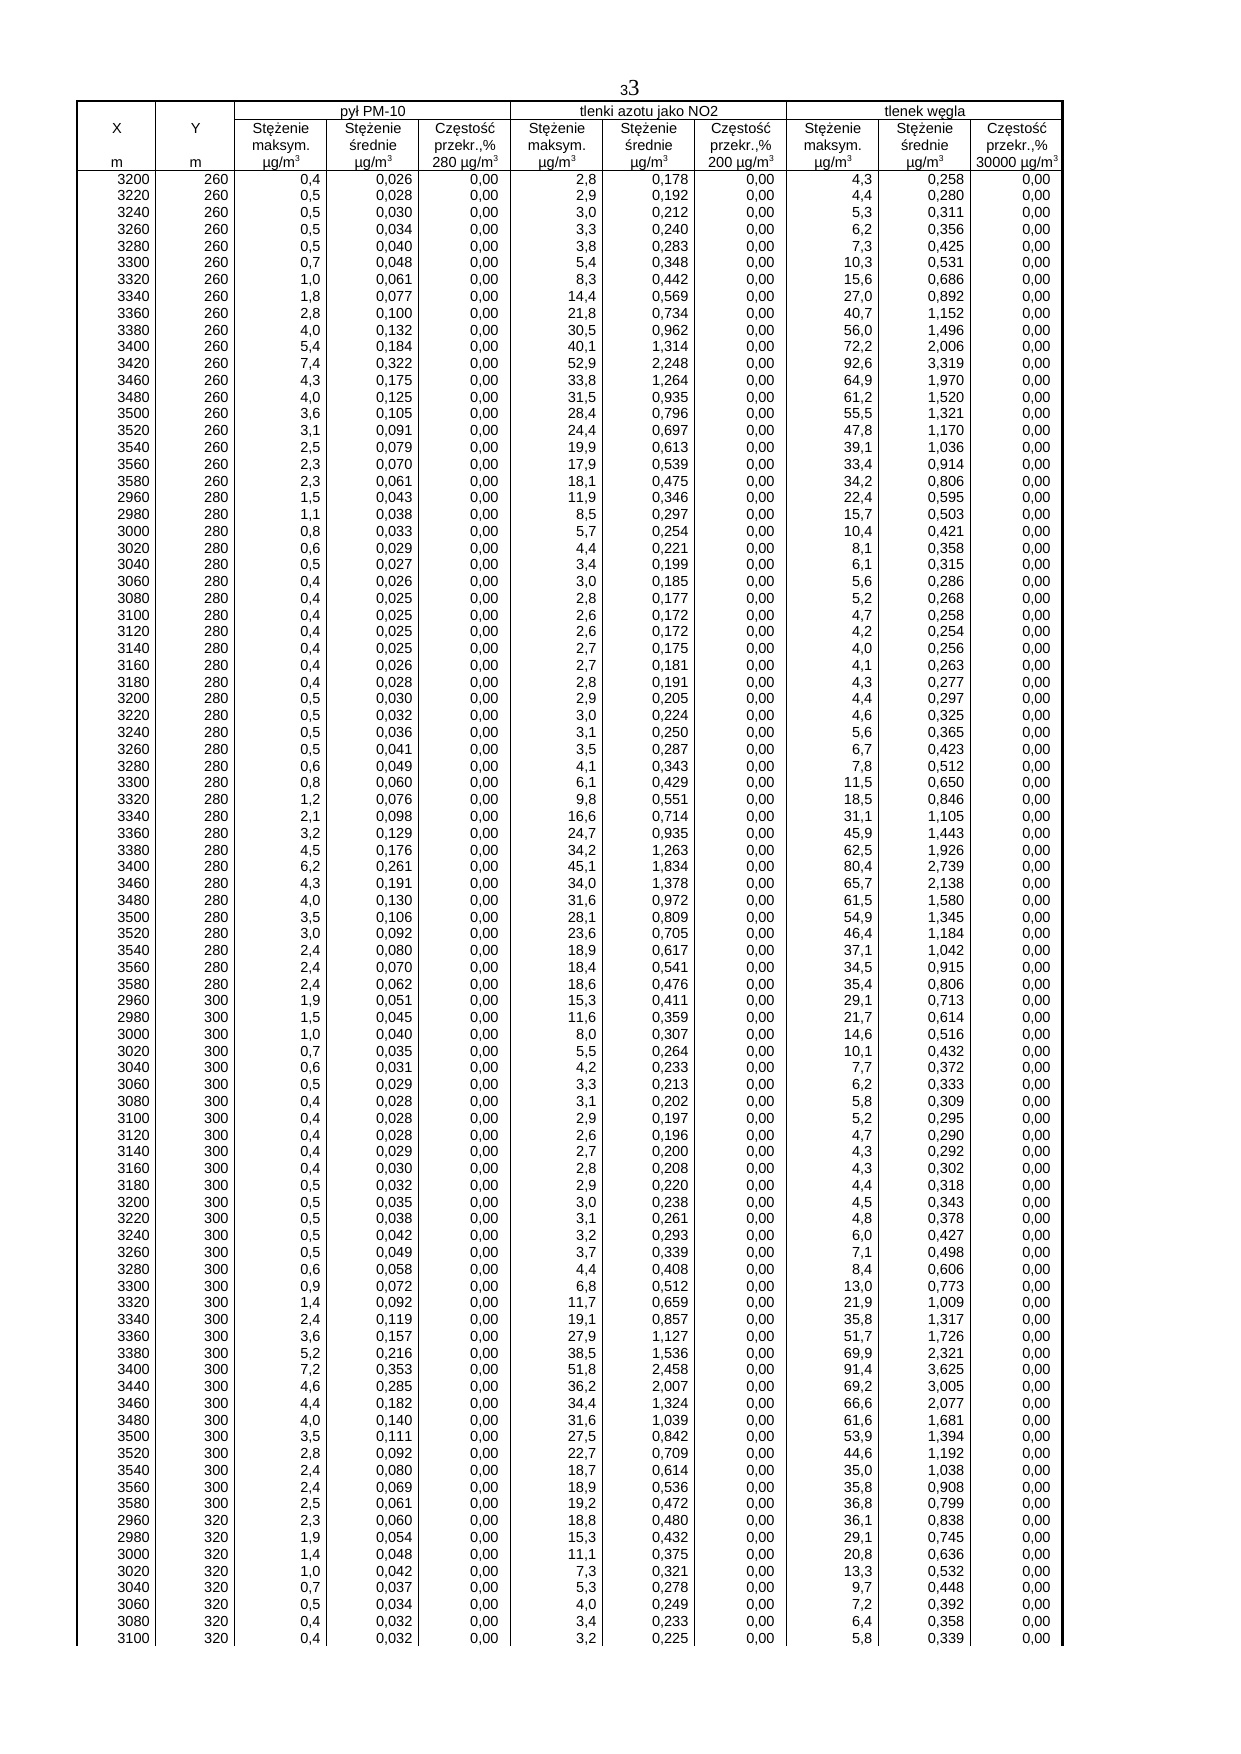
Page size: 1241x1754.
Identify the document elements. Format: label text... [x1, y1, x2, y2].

table_cell 64,9 [787, 372, 878, 388]
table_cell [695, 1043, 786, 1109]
table_cell 2,7 [511, 640, 602, 657]
table_cell 3040 [78, 556, 155, 573]
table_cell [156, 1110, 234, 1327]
table_cell 0,00 [971, 271, 1061, 288]
table_cell 0,00 [971, 590, 1061, 606]
table_cell 0,00 [695, 422, 786, 439]
table_cell 260 [156, 455, 234, 472]
table_cell 22,4 [787, 489, 878, 506]
table_cell 0,00 [419, 455, 510, 472]
table_cell 0,061 [327, 472, 418, 489]
table_cell Y [156, 119, 234, 153]
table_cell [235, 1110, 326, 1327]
table_cell 27,0 [787, 288, 878, 304]
table_cell 3300 [78, 774, 155, 791]
table_cell 0,5 [235, 707, 326, 724]
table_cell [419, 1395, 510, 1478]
table_cell 3180 [78, 674, 155, 690]
table_cell 0,00 [971, 657, 1061, 673]
table_cell 0,00 [419, 707, 510, 724]
table_cell 0,4 [235, 590, 326, 606]
table_cell 4,3 [235, 372, 326, 388]
table_cell 3340 [78, 808, 155, 824]
table_cell m [78, 154, 155, 170]
table_cell 0,423 [879, 741, 970, 757]
table_cell µg/m3 [787, 154, 878, 170]
table_cell Częstość przekr.,% [971, 120, 1061, 153]
table_cell 61,2 [787, 388, 878, 405]
table_cell 0,595 [879, 489, 970, 506]
table_cell 0,00 [695, 657, 786, 673]
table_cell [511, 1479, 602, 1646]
table_cell 3480 [78, 388, 155, 405]
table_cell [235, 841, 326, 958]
table_cell 0,00 [419, 271, 510, 288]
table_cell 0,539 [603, 455, 694, 472]
table_cell 260 [156, 405, 234, 422]
table_cell 0,076 [327, 791, 418, 808]
table_cell 33,4 [787, 455, 878, 472]
table_cell 5,6 [787, 724, 878, 741]
table_cell 1,264 [603, 372, 694, 388]
table_cell 0,185 [603, 573, 694, 589]
table_cell 280 [156, 774, 234, 791]
table_cell 3000 [78, 523, 155, 539]
table_cell 0,175 [327, 372, 418, 388]
table_cell 6,1 [511, 774, 602, 791]
table_cell 0,00 [695, 187, 786, 204]
table_cell 0,032 [327, 707, 418, 724]
table_cell 0,00 [695, 455, 786, 472]
table_cell 0,125 [327, 388, 418, 405]
table_cell 0,00 [695, 254, 786, 271]
table_cell 0,00 [695, 808, 786, 824]
table_cell 1,520 [879, 388, 970, 405]
table_cell 14,4 [511, 288, 602, 304]
table_cell 0,091 [327, 422, 418, 439]
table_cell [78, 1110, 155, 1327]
table_cell 0,00 [695, 674, 786, 690]
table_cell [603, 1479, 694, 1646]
table_cell 0,00 [695, 707, 786, 724]
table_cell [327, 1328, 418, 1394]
table_cell 1,0 [235, 271, 326, 288]
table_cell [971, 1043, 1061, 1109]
table_cell 1,152 [879, 305, 970, 321]
table_cell 5,2 [787, 590, 878, 606]
table_cell 280 [156, 506, 234, 522]
table_cell 3200 [78, 690, 155, 707]
table_cell 200 µg/m3 [695, 154, 786, 170]
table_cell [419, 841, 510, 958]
table_cell 0,962 [603, 321, 694, 338]
table_cell 4,1 [787, 657, 878, 673]
table_cell 1,5 [235, 489, 326, 506]
table_header tlenki azotu jako NO2 [511, 102, 786, 119]
table_cell 40,1 [511, 338, 602, 355]
table_cell 11,5 [787, 774, 878, 791]
table_cell 0,00 [695, 590, 786, 606]
table_cell 0,475 [603, 472, 694, 489]
table_cell 0,00 [695, 338, 786, 355]
table_cell 260 [156, 305, 234, 321]
table_cell 0,00 [695, 372, 786, 388]
table_cell 18,5 [787, 791, 878, 808]
table_cell 0,00 [971, 556, 1061, 573]
table_cell 0,240 [603, 221, 694, 237]
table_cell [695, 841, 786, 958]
table_cell 0,00 [971, 321, 1061, 338]
table_cell 0,5 [235, 187, 326, 204]
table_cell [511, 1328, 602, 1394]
table_cell 0,297 [879, 690, 970, 707]
table_cell 0,714 [603, 808, 694, 824]
table_cell 5,3 [787, 204, 878, 221]
table_cell 3,2 [235, 824, 326, 841]
table_cell 0,297 [603, 506, 694, 522]
table_cell 0,5 [235, 724, 326, 741]
table_cell 0,00 [695, 288, 786, 304]
table_cell 0,00 [971, 171, 1061, 187]
table_cell 0,00 [695, 271, 786, 288]
table_cell 280 [156, 724, 234, 741]
table_cell 0,00 [971, 388, 1061, 405]
table_cell 0,365 [879, 724, 970, 741]
table_cell 0,00 [419, 204, 510, 221]
table_cell 0,00 [971, 439, 1061, 455]
table_cell 0,00 [419, 791, 510, 808]
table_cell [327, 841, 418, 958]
table_cell 0,00 [971, 288, 1061, 304]
table_cell 31,1 [787, 808, 878, 824]
table_cell 0,00 [695, 405, 786, 422]
table_cell 8,1 [787, 539, 878, 556]
table_cell 3260 [78, 741, 155, 757]
table_cell 3240 [78, 724, 155, 741]
table_cell 0,00 [695, 724, 786, 741]
table_cell 0,00 [419, 757, 510, 774]
table_cell 0,00 [971, 523, 1061, 539]
table_cell 0,100 [327, 305, 418, 321]
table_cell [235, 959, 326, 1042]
table_cell 2,8 [511, 590, 602, 606]
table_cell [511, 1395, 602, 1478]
table_cell 280 [156, 590, 234, 606]
table_cell m [156, 154, 234, 170]
table_cell 0,6 [235, 539, 326, 556]
table_cell 0,00 [971, 489, 1061, 506]
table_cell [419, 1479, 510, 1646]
table_cell 260 [156, 422, 234, 439]
table_cell 260 [156, 221, 234, 237]
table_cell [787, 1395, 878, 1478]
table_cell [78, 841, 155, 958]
table_cell 0,6 [235, 757, 326, 774]
table_cell 0,00 [971, 690, 1061, 707]
table_cell 3200 [78, 171, 155, 187]
table_cell 0,00 [419, 355, 510, 372]
table_cell 3,0 [511, 573, 602, 589]
table_cell 4,4 [787, 690, 878, 707]
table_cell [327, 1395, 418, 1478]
table_cell 0,935 [603, 388, 694, 405]
table_cell 0,00 [695, 204, 786, 221]
table_cell 0,00 [971, 539, 1061, 556]
table_cell 0,00 [419, 472, 510, 489]
table_cell 0,00 [971, 707, 1061, 724]
table_cell 55,5 [787, 405, 878, 422]
table_cell 2,1 [235, 808, 326, 824]
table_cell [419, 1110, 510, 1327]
table_cell 0,00 [419, 288, 510, 304]
table_cell 0,00 [419, 338, 510, 355]
table_cell 0,00 [419, 556, 510, 573]
table_cell 0,199 [603, 556, 694, 573]
table_cell 280 [156, 757, 234, 774]
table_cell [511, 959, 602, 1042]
table_cell 47,8 [787, 422, 878, 439]
table_cell 280 [156, 556, 234, 573]
table_header [156, 102, 234, 119]
table_cell 0,034 [327, 221, 418, 237]
table_cell 260 [156, 372, 234, 388]
table_cell 1,314 [603, 338, 694, 355]
table_cell 0,00 [695, 791, 786, 808]
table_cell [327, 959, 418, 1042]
table_cell 280 [156, 707, 234, 724]
table_cell Stężenie maksym. [787, 120, 878, 153]
table_cell 0,00 [695, 539, 786, 556]
table_cell 3,5 [511, 741, 602, 757]
table_cell 0,258 [879, 171, 970, 187]
table_cell 0,00 [419, 506, 510, 522]
table_cell 3400 [78, 338, 155, 355]
table_cell 0,287 [603, 741, 694, 757]
table_cell 5,6 [787, 573, 878, 589]
table_cell 3,1 [235, 422, 326, 439]
table_cell 0,105 [327, 405, 418, 422]
table_cell 280 [156, 606, 234, 623]
table_cell 0,00 [695, 506, 786, 522]
table_cell 0,846 [879, 791, 970, 808]
table_cell 0,00 [695, 305, 786, 321]
table_cell 0,00 [419, 623, 510, 640]
table_cell 0,796 [603, 405, 694, 422]
table_cell 15,6 [787, 271, 878, 288]
table_cell 4,0 [787, 640, 878, 657]
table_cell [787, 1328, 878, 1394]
table_cell 4,3 [787, 171, 878, 187]
table_cell 260 [156, 254, 234, 271]
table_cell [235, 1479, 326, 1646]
table_cell 0,00 [419, 171, 510, 187]
table_cell 0,00 [695, 824, 786, 841]
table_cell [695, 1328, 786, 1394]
table_cell 6,7 [787, 741, 878, 757]
table_cell 0,025 [327, 606, 418, 623]
table_cell 3220 [78, 707, 155, 724]
table_cell 0,00 [419, 741, 510, 757]
table_cell 0,025 [327, 640, 418, 657]
table_cell 0,277 [879, 674, 970, 690]
table_cell 280 [156, 791, 234, 808]
table_cell 3,0 [511, 707, 602, 724]
table_cell 3100 [78, 606, 155, 623]
table_cell 0,028 [327, 674, 418, 690]
table_cell 0,5 [235, 238, 326, 254]
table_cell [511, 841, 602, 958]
table_cell 40,7 [787, 305, 878, 321]
table_cell 0,00 [419, 405, 510, 422]
table_cell 0,00 [971, 422, 1061, 439]
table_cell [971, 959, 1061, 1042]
table_cell 1,1 [235, 506, 326, 522]
table_cell 8,3 [511, 271, 602, 288]
table_cell 0,280 [879, 187, 970, 204]
table_cell 0,421 [879, 523, 970, 539]
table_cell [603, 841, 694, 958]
table_cell 3,319 [879, 355, 970, 372]
table_cell 19,9 [511, 439, 602, 455]
table_cell 3380 [78, 321, 155, 338]
table_cell 7,8 [787, 757, 878, 774]
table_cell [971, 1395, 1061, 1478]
table_cell 0,356 [879, 221, 970, 237]
table_cell µg/m3 [879, 154, 970, 170]
table_cell 0,5 [235, 221, 326, 237]
table_cell 3020 [78, 539, 155, 556]
table_cell 2,6 [511, 606, 602, 623]
table_cell 0,070 [327, 455, 418, 472]
table_cell 5,7 [511, 523, 602, 539]
table_cell 0,442 [603, 271, 694, 288]
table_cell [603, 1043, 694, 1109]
table_cell 28,4 [511, 405, 602, 422]
table_cell 0,263 [879, 657, 970, 673]
table_cell 0,322 [327, 355, 418, 372]
table_cell 0,00 [971, 372, 1061, 388]
table_cell 0,036 [327, 724, 418, 741]
table_header pył PM-10 [235, 102, 510, 119]
table_cell 0,429 [603, 774, 694, 791]
table_cell 0,00 [971, 640, 1061, 657]
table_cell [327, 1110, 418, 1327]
table_cell 0,4 [235, 573, 326, 589]
table_cell 0,038 [327, 506, 418, 522]
table_cell 6,1 [787, 556, 878, 573]
table_cell 0,503 [879, 506, 970, 522]
table_cell 16,6 [511, 808, 602, 824]
table_cell 0,283 [603, 238, 694, 254]
table_cell 0,00 [695, 171, 786, 187]
table_cell 0,00 [971, 355, 1061, 372]
table_cell 0,268 [879, 590, 970, 606]
table_cell 0,00 [695, 573, 786, 589]
table_cell 1,970 [879, 372, 970, 388]
table_cell µg/m3 [511, 154, 602, 170]
table_cell 2,006 [879, 338, 970, 355]
table_cell 3240 [78, 204, 155, 221]
table_cell 0,00 [971, 623, 1061, 640]
table_cell 0,00 [971, 405, 1061, 422]
table_cell 0,00 [971, 573, 1061, 589]
table_cell 0,132 [327, 321, 418, 338]
table_cell 0,00 [419, 221, 510, 237]
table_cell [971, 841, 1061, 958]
table_cell 280 [156, 824, 234, 841]
table_cell 0,049 [327, 757, 418, 774]
table_cell 0,040 [327, 238, 418, 254]
table_cell 0,077 [327, 288, 418, 304]
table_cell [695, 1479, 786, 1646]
table_cell 260 [156, 288, 234, 304]
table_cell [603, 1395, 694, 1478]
table_cell 3,4 [511, 556, 602, 573]
table_cell 0,512 [879, 757, 970, 774]
table_cell 0,4 [235, 623, 326, 640]
table_cell 56,0 [787, 321, 878, 338]
table_cell 4,0 [235, 321, 326, 338]
table_cell 0,8 [235, 523, 326, 539]
table_cell 0,048 [327, 254, 418, 271]
table_cell 0,061 [327, 271, 418, 288]
table_cell 17,9 [511, 455, 602, 472]
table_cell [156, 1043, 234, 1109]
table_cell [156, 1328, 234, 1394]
table_cell 1,443 [879, 824, 970, 841]
table_cell 1,8 [235, 288, 326, 304]
table_cell 3420 [78, 355, 155, 372]
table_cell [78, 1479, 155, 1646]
table_cell 0,650 [879, 774, 970, 791]
table_cell 0,00 [695, 221, 786, 237]
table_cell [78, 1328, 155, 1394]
table_cell 0,00 [971, 824, 1061, 841]
table_cell 0,033 [327, 523, 418, 539]
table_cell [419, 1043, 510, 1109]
table_cell 0,00 [971, 757, 1061, 774]
table_cell 0,00 [419, 388, 510, 405]
table_cell 0,311 [879, 204, 970, 221]
table_cell 0,030 [327, 204, 418, 221]
table_cell 0,043 [327, 489, 418, 506]
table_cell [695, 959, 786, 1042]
table_cell 0,172 [603, 606, 694, 623]
table_cell 11,9 [511, 489, 602, 506]
table_cell 30000 µg/m3 [971, 154, 1061, 170]
table_cell 0,531 [879, 254, 970, 271]
table_cell 3300 [78, 254, 155, 271]
table_cell 0,00 [695, 523, 786, 539]
table_cell 260 [156, 338, 234, 355]
table_cell 0,00 [695, 355, 786, 372]
table_cell 0,00 [971, 204, 1061, 221]
table_cell 0,00 [971, 238, 1061, 254]
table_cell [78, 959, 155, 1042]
table_cell 0,256 [879, 640, 970, 657]
table_cell 0,221 [603, 539, 694, 556]
table_cell 0,00 [695, 556, 786, 573]
table_cell 3220 [78, 187, 155, 204]
table_cell 0,060 [327, 774, 418, 791]
table_cell X [78, 119, 155, 153]
table_cell 4,7 [787, 606, 878, 623]
table_cell 0,4 [235, 606, 326, 623]
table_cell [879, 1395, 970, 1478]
table_cell 0,00 [971, 741, 1061, 757]
table_cell 0,00 [695, 321, 786, 338]
table_cell 5,4 [235, 338, 326, 355]
table_cell 0,00 [695, 757, 786, 774]
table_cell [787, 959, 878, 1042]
table_cell 7,4 [235, 355, 326, 372]
table_cell 0,734 [603, 305, 694, 321]
table_cell 2,7 [511, 657, 602, 673]
table_cell 280 [156, 489, 234, 506]
table_cell 0,00 [971, 455, 1061, 472]
table_cell 7,3 [787, 238, 878, 254]
table_cell 0,177 [603, 590, 694, 606]
table_cell 3,1 [511, 724, 602, 741]
table_cell 31,5 [511, 388, 602, 405]
table_cell 30,5 [511, 321, 602, 338]
table_cell 0,325 [879, 707, 970, 724]
table_cell 0,00 [695, 623, 786, 640]
table_cell Stężenie średnie [327, 120, 418, 153]
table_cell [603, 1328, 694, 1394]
table_cell 0,00 [419, 372, 510, 388]
table_cell 10,3 [787, 254, 878, 271]
table_cell 0,00 [419, 657, 510, 673]
table_cell 21,8 [511, 305, 602, 321]
table_cell 4,4 [511, 539, 602, 556]
table_cell 92,6 [787, 355, 878, 372]
table_cell 280 [156, 623, 234, 640]
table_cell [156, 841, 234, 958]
table_cell 0,425 [879, 238, 970, 254]
table_cell Stężenie maksym. [235, 120, 326, 153]
table_cell 0,892 [879, 288, 970, 304]
table_cell 24,7 [511, 824, 602, 841]
table_cell 280 [156, 640, 234, 657]
table_cell 1,2 [235, 791, 326, 808]
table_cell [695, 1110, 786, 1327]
table_cell 0,00 [419, 690, 510, 707]
table_cell 0,098 [327, 808, 418, 824]
table_cell 0,00 [419, 238, 510, 254]
table_cell 0,00 [419, 808, 510, 824]
table_cell 3,3 [511, 221, 602, 237]
table_cell 0,258 [879, 606, 970, 623]
table_cell 3060 [78, 573, 155, 589]
table_cell 0,025 [327, 590, 418, 606]
table_cell 0,00 [695, 690, 786, 707]
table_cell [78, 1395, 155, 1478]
table_cell 8,5 [511, 506, 602, 522]
table_cell 0,5 [235, 690, 326, 707]
table_cell 0,00 [419, 539, 510, 556]
table_cell 0,00 [419, 724, 510, 741]
table_cell Częstość przekr.,% [695, 120, 786, 153]
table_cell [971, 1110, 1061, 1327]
table_cell 0,184 [327, 338, 418, 355]
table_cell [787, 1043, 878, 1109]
table_cell 0,00 [419, 305, 510, 321]
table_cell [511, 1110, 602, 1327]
table_cell 4,0 [235, 388, 326, 405]
table_cell 39,1 [787, 439, 878, 455]
table_cell 0,030 [327, 690, 418, 707]
table_cell 1,496 [879, 321, 970, 338]
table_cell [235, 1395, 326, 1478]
table_cell 0,00 [419, 640, 510, 657]
table_cell 2,248 [603, 355, 694, 372]
table_cell 0,254 [603, 523, 694, 539]
table_cell 0,4 [235, 640, 326, 657]
table_cell 3,0 [511, 204, 602, 221]
table_cell 0,00 [971, 724, 1061, 741]
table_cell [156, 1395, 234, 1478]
table_cell 0,315 [879, 556, 970, 573]
table_cell 18,1 [511, 472, 602, 489]
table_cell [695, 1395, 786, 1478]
table_cell 0,551 [603, 791, 694, 808]
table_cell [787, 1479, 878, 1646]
table_cell 3080 [78, 590, 155, 606]
table_cell 4,1 [511, 757, 602, 774]
table_cell 2960 [78, 489, 155, 506]
table_cell 280 [156, 690, 234, 707]
table_cell 1,321 [879, 405, 970, 422]
table_cell 0,358 [879, 539, 970, 556]
table_cell 260 [156, 238, 234, 254]
table_cell 0,914 [879, 455, 970, 472]
table_cell 0,348 [603, 254, 694, 271]
table_cell 3,8 [511, 238, 602, 254]
table_cell 0,027 [327, 556, 418, 573]
table_cell 3460 [78, 372, 155, 388]
table_cell 15,7 [787, 506, 878, 522]
table_cell 0,025 [327, 623, 418, 640]
table_cell 0,00 [419, 590, 510, 606]
table_cell 0,4 [235, 657, 326, 673]
table_cell 0,4 [235, 171, 326, 187]
table_cell 3520 [78, 422, 155, 439]
table_cell 5,4 [511, 254, 602, 271]
table_cell 0,569 [603, 288, 694, 304]
table_cell µg/m3 [235, 154, 326, 170]
table_cell 0,00 [419, 439, 510, 455]
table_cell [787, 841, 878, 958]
table_cell 45,9 [787, 824, 878, 841]
table_cell 0,4 [235, 674, 326, 690]
table_cell 4,4 [787, 187, 878, 204]
table_cell 0,029 [327, 539, 418, 556]
table_cell 0,613 [603, 439, 694, 455]
table_cell µg/m3 [327, 154, 418, 170]
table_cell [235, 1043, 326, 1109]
table_cell 0,5 [235, 556, 326, 573]
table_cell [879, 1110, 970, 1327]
table_cell 1,170 [879, 422, 970, 439]
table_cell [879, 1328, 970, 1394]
table_cell 3320 [78, 271, 155, 288]
table_cell Stężenie maksym. [511, 120, 602, 153]
table_cell 52,9 [511, 355, 602, 372]
table_cell 0,00 [971, 808, 1061, 824]
table_cell 0,00 [971, 187, 1061, 204]
table_cell 0,00 [419, 824, 510, 841]
table_cell 280 µg/m3 [419, 154, 510, 170]
table_cell 0,00 [695, 606, 786, 623]
table_cell 3280 [78, 757, 155, 774]
table_cell 0,286 [879, 573, 970, 589]
table_cell 0,00 [971, 506, 1061, 522]
table_cell 0,079 [327, 439, 418, 455]
table_cell 0,181 [603, 657, 694, 673]
table_cell 0,172 [603, 623, 694, 640]
table_cell 0,00 [419, 674, 510, 690]
table_cell 260 [156, 271, 234, 288]
table_cell 260 [156, 321, 234, 338]
table_cell 0,00 [971, 606, 1061, 623]
table_cell 0,00 [971, 221, 1061, 237]
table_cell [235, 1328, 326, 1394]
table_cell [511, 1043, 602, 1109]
table_cell 0,00 [971, 774, 1061, 791]
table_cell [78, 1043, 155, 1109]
table_cell 0,00 [419, 187, 510, 204]
table_cell 0,7 [235, 254, 326, 271]
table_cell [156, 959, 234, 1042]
table_cell 260 [156, 472, 234, 489]
table_cell 0,346 [603, 489, 694, 506]
table_cell 0,129 [327, 824, 418, 841]
table_cell Stężenie średnie [603, 120, 694, 153]
table_cell 0,00 [419, 606, 510, 623]
table_cell 3540 [78, 439, 155, 455]
table_cell 10,4 [787, 523, 878, 539]
table_cell 0,00 [695, 741, 786, 757]
table_cell 260 [156, 388, 234, 405]
table_cell 2,8 [235, 305, 326, 321]
table_cell 0,028 [327, 187, 418, 204]
table_cell 260 [156, 439, 234, 455]
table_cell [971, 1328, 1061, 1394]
table_cell 0,00 [971, 338, 1061, 355]
table_cell 0,00 [971, 254, 1061, 271]
table_cell 0,224 [603, 707, 694, 724]
table_cell 72,2 [787, 338, 878, 355]
table_cell 0,8 [235, 774, 326, 791]
table_cell 280 [156, 808, 234, 824]
table_cell 4,3 [787, 674, 878, 690]
table_cell 0,00 [419, 573, 510, 589]
table_cell 4,2 [787, 623, 878, 640]
table_cell 2,8 [511, 171, 602, 187]
table_cell 2,6 [511, 623, 602, 640]
table_cell 2,9 [511, 187, 602, 204]
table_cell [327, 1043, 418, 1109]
table_cell 0,00 [419, 523, 510, 539]
table_cell 260 [156, 355, 234, 372]
table_cell 3120 [78, 623, 155, 640]
table_cell 280 [156, 539, 234, 556]
table_cell 0,00 [695, 640, 786, 657]
table_cell 280 [156, 657, 234, 673]
table_cell 3260 [78, 221, 155, 237]
table_cell 0,175 [603, 640, 694, 657]
table_cell 9,8 [511, 791, 602, 808]
table_cell 2,5 [235, 439, 326, 455]
table_cell 280 [156, 573, 234, 589]
table_cell 3320 [78, 791, 155, 808]
table_cell 260 [156, 171, 234, 187]
table_cell 3360 [78, 824, 155, 841]
table_cell 3280 [78, 238, 155, 254]
table_cell 0,00 [695, 238, 786, 254]
table_cell 0,00 [971, 472, 1061, 489]
table_cell µg/m3 [603, 154, 694, 170]
table_cell 0,026 [327, 573, 418, 589]
table_cell 2,3 [235, 455, 326, 472]
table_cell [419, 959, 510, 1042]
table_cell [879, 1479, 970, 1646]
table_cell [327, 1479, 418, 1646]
table_cell 0,00 [419, 422, 510, 439]
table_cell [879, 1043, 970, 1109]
table_cell 0,205 [603, 690, 694, 707]
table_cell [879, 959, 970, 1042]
table_cell 4,6 [787, 707, 878, 724]
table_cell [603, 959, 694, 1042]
table_cell 0,254 [879, 623, 970, 640]
table_cell 0,212 [603, 204, 694, 221]
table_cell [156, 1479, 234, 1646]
table_cell 0,00 [695, 489, 786, 506]
table_cell 0,00 [419, 774, 510, 791]
table_cell 0,00 [695, 439, 786, 455]
table_cell 24,4 [511, 422, 602, 439]
table_cell 0,686 [879, 271, 970, 288]
table_cell 0,697 [603, 422, 694, 439]
table_cell 0,026 [327, 171, 418, 187]
table_cell 2980 [78, 506, 155, 522]
table_cell 3140 [78, 640, 155, 657]
table_cell 0,00 [419, 254, 510, 271]
table_cell 2,3 [235, 472, 326, 489]
table_cell 3,6 [235, 405, 326, 422]
table_cell 33,8 [511, 372, 602, 388]
table_cell 0,5 [235, 204, 326, 221]
table_cell 0,026 [327, 657, 418, 673]
table_cell 3500 [78, 405, 155, 422]
table_cell 3160 [78, 657, 155, 673]
table_cell 0,191 [603, 674, 694, 690]
table_cell 2,8 [511, 674, 602, 690]
table_cell 0,00 [695, 774, 786, 791]
table_cell 0,00 [971, 674, 1061, 690]
table_header [78, 102, 155, 119]
table_cell 6,2 [787, 221, 878, 237]
table_cell 1,105 [879, 808, 970, 824]
table_cell 0,00 [695, 388, 786, 405]
table_cell 0,935 [603, 824, 694, 841]
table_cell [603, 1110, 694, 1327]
table_cell 1,036 [879, 439, 970, 455]
table_cell 0,00 [419, 489, 510, 506]
table_cell 34,2 [787, 472, 878, 489]
table_cell 0,5 [235, 741, 326, 757]
table_cell 0,00 [971, 791, 1061, 808]
table_cell 280 [156, 523, 234, 539]
table_cell 2,9 [511, 690, 602, 707]
table_cell 0,806 [879, 472, 970, 489]
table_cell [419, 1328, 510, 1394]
table_cell 3560 [78, 455, 155, 472]
table_cell 260 [156, 187, 234, 204]
table_cell 280 [156, 674, 234, 690]
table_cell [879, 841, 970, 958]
table_cell 0,00 [419, 321, 510, 338]
table_cell 3340 [78, 288, 155, 304]
table_cell 0,250 [603, 724, 694, 741]
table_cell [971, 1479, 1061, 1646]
table_cell 0,343 [603, 757, 694, 774]
table_header tlenek węgla [787, 102, 1061, 119]
table_cell 0,00 [695, 472, 786, 489]
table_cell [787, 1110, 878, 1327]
table_cell 0,00 [971, 305, 1061, 321]
table_cell 260 [156, 204, 234, 221]
table_cell Częstość przekr.,% [419, 120, 510, 153]
table_cell 3360 [78, 305, 155, 321]
table_cell 280 [156, 741, 234, 757]
table_cell 0,192 [603, 187, 694, 204]
table_cell 0,178 [603, 171, 694, 187]
table_cell 3580 [78, 472, 155, 489]
table_cell Stężenie średnie [879, 120, 970, 153]
table_cell 0,041 [327, 741, 418, 757]
